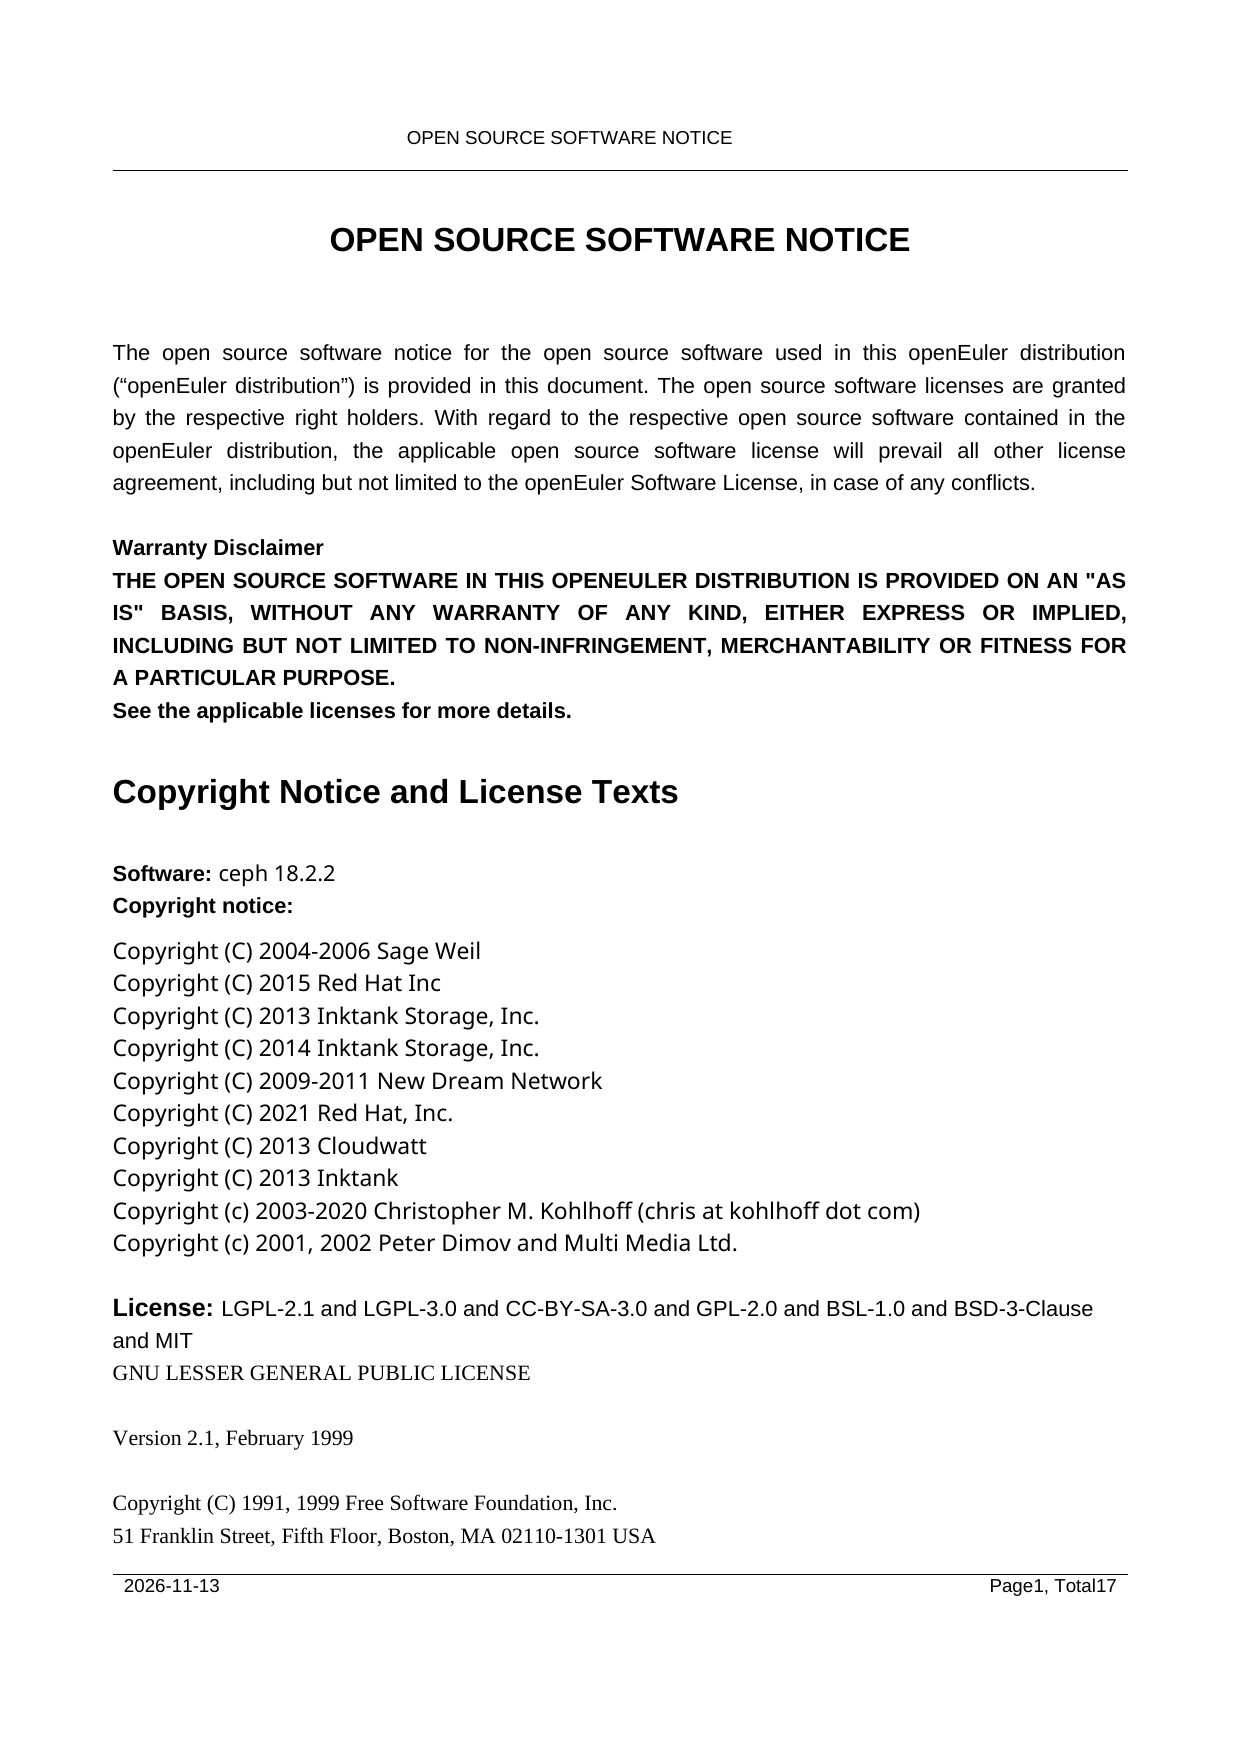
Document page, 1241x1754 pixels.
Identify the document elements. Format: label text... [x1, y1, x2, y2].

text Copyright (C) 2013 Cloudwatt [112, 1129, 1128, 1161]
text Copyright (c) 2003-2020 Christopher M. Kohlhoff (chris at kohlhoff dot com) [112, 1194, 1128, 1226]
text THE OPEN SOURCE SOFTWARE IN THIS OPENEULER DISTRIBUTION IS PROVIDED ON AN "AS IS" BASIS, WITHOUT ANY WARRANTY OF ANY KIND, EITHER EXPRESS OR IMPLIED, INCLUDING BUT NOT LIMITED TO NON-INFRINGEMENT, MERCHANTABILITY OR FITNESS FOR A PARTICULAR PURPOSE. See the applicable licenses for more details. [112, 564, 1128, 726]
text The open source software notice for the open source software used in this openEuler distribution (“openEuler distribution”) is provided in this document. The open source software licenses are granted by the respective right holders. With regard to the respective open source software contained in the openEuler distribution, the applicable open source software license will prevail all other license agreement, including but not limited to the openEuler Software License, in case of any conflicts. [112, 336, 1128, 499]
text License: LGPL-2.1 and LGPL-3.0 and CC-BY-SA-3.0 and GPL-2.0 and BSL-1.0 and BSD-3-Clause and MIT [112, 1291, 1128, 1356]
text Warranty Disclaimer [112, 531, 1128, 564]
text OPEN SOURCE SOFTWARE NOTICE [112, 206, 1128, 271]
text Copyright (C) 2021 Red Hat, Inc. [112, 1096, 1128, 1129]
text Copyright (C) 2013 Inktank [112, 1161, 1128, 1194]
text Copyright (C) 2009-2011 New Dream Network [112, 1064, 1128, 1096]
text Copyright (C) 2013 Inktank Storage, Inc. [112, 999, 1128, 1031]
text Copyright (C) 2004-2006 Sage Weil [112, 934, 1128, 966]
text Copyright (c) 2001, 2002 Peter Dimov and Multi Media Ltd. [112, 1226, 1128, 1259]
text Copyright (C) 2014 Inktank Storage, Inc. [112, 1031, 1128, 1064]
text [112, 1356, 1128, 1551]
text Copyright notice: [112, 889, 1128, 921]
text Copyright Notice and License Texts [112, 759, 1128, 824]
title Software: ceph 18.2.2 [112, 856, 1128, 889]
text Copyright (C) 2015 Red Hat Inc [112, 966, 1128, 999]
